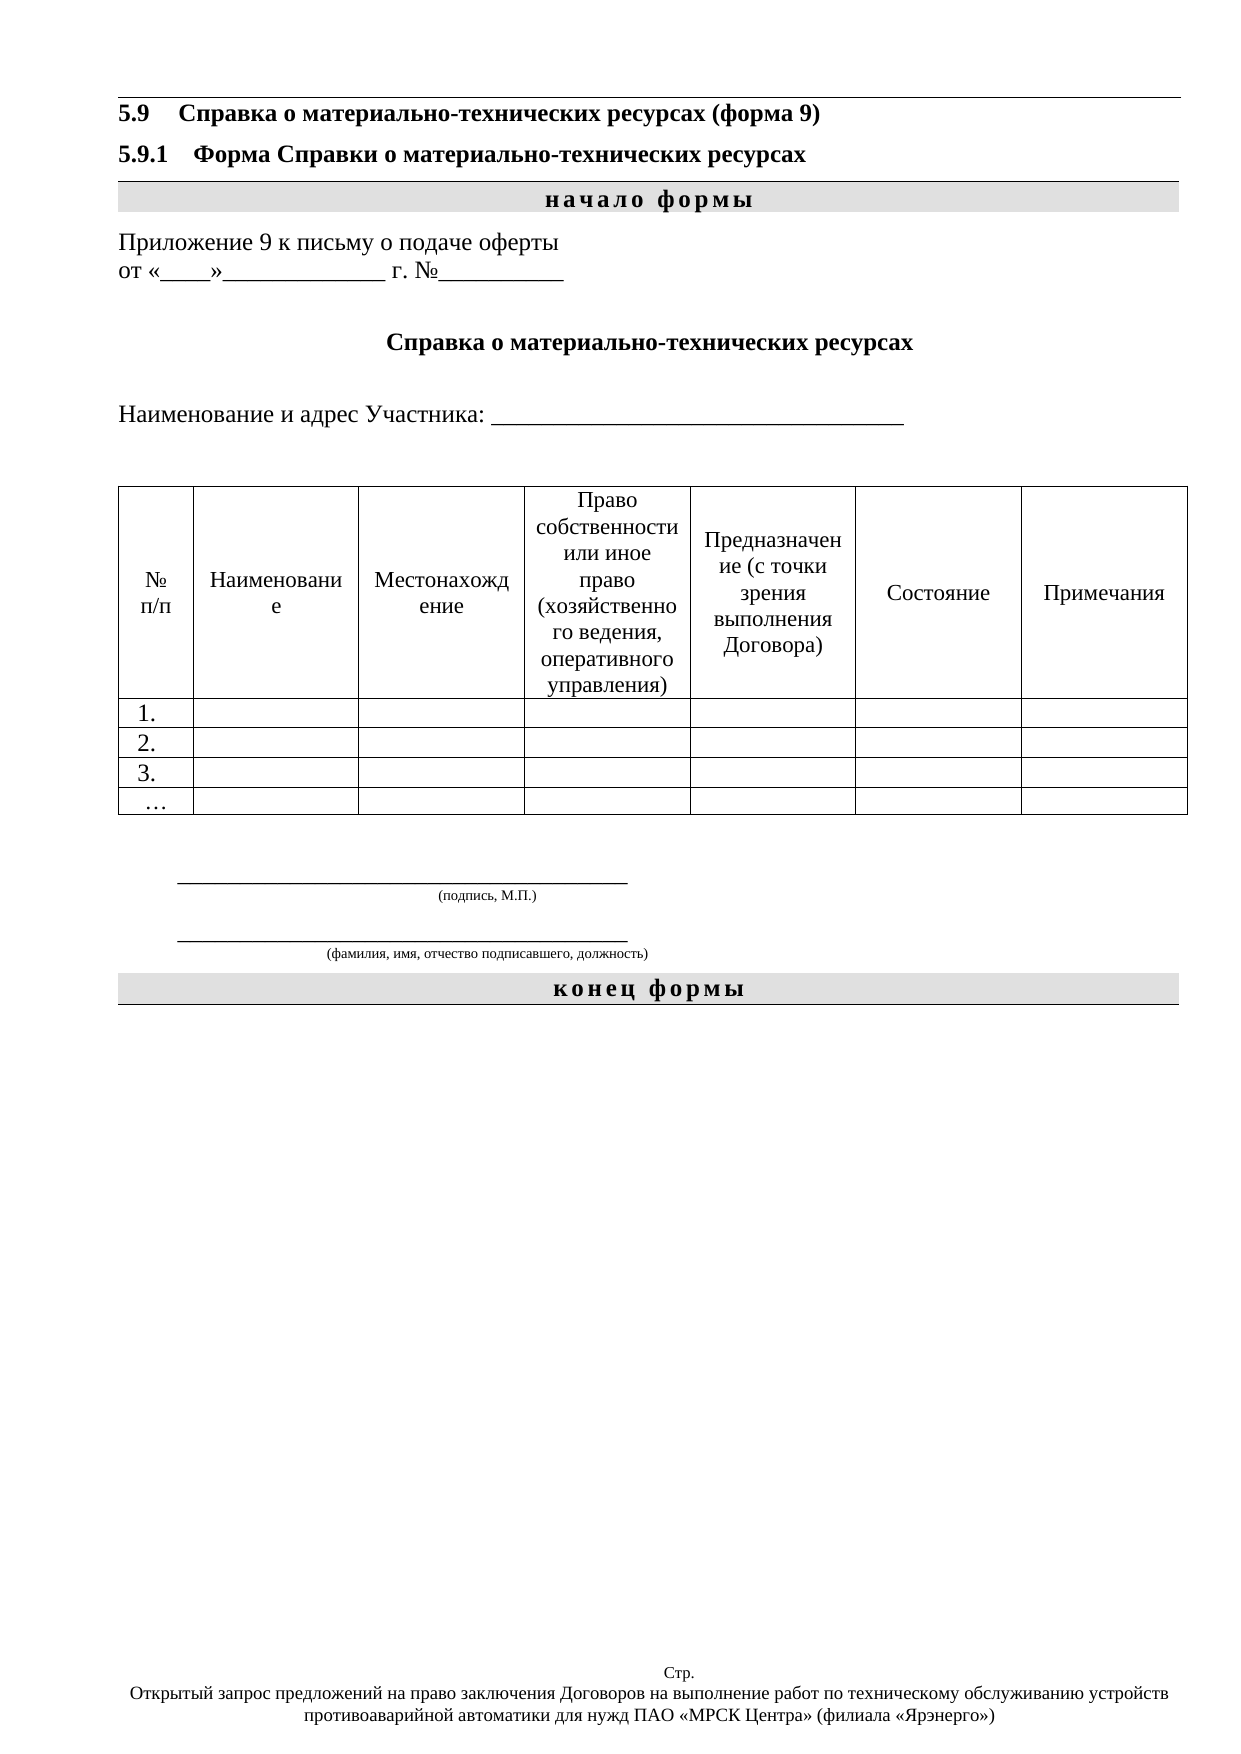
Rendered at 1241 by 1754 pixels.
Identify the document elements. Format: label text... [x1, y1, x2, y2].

table_cell [194, 788, 358, 814]
table_cell [1022, 758, 1187, 787]
table_header Примечания [1022, 487, 1187, 697]
text Справка о материально-технических ресурсах [118, 327, 1181, 356]
table_header Местонахождение [359, 487, 524, 697]
table_cell [691, 788, 855, 814]
table_cell [194, 728, 358, 757]
table_cell [691, 728, 855, 757]
subtitle Справка о материально-технических ресурсах (форма 9) [118, 98, 1181, 127]
table_cell … [119, 788, 193, 814]
table_cell [525, 728, 690, 757]
text ____________________________________ [118, 916, 1181, 944]
table_cell [119, 699, 193, 727]
table_cell [1022, 788, 1187, 814]
table_cell [359, 788, 524, 814]
table_cell [525, 788, 690, 814]
table_cell [525, 699, 690, 727]
table_cell [856, 758, 1021, 787]
table_cell [691, 758, 855, 787]
table_cell [856, 699, 1021, 727]
table_header № п/п [119, 487, 193, 697]
text ____________________________________ [118, 858, 1181, 887]
table_cell [119, 728, 193, 757]
table_header Право собственности или иное право (хозяйственного ведения, оперативного управления) [525, 487, 690, 697]
table_cell [119, 758, 193, 787]
text (подпись, М.П.) [118, 887, 797, 916]
table_cell [359, 758, 524, 787]
text Приложение 9 к письму о подаче оферты от «____»_____________ г. №__________ [118, 227, 1181, 284]
subtitle Форма Справки о материально-технических ресурсах [118, 139, 1181, 168]
table_cell [1022, 728, 1187, 757]
text начало формы [118, 182, 1179, 212]
text Наименование и адрес Участника: _________________________________ [118, 399, 1181, 428]
table_cell [194, 758, 358, 787]
table_cell [691, 699, 855, 727]
table_cell [856, 728, 1021, 757]
text конец формы [118, 973, 1179, 1004]
table_header Состояние [856, 487, 1021, 697]
table_cell [359, 699, 524, 727]
table_cell [194, 699, 358, 727]
table_header Наименование [194, 487, 358, 697]
table_cell [1022, 699, 1187, 727]
text (фамилия, имя, отчество подписавшего, должность) [118, 944, 797, 973]
table_cell [525, 758, 690, 787]
table_header Предназначение (с точки зрения выполнения Договора) [691, 487, 855, 697]
table_cell [856, 788, 1021, 814]
table_cell [359, 728, 524, 757]
